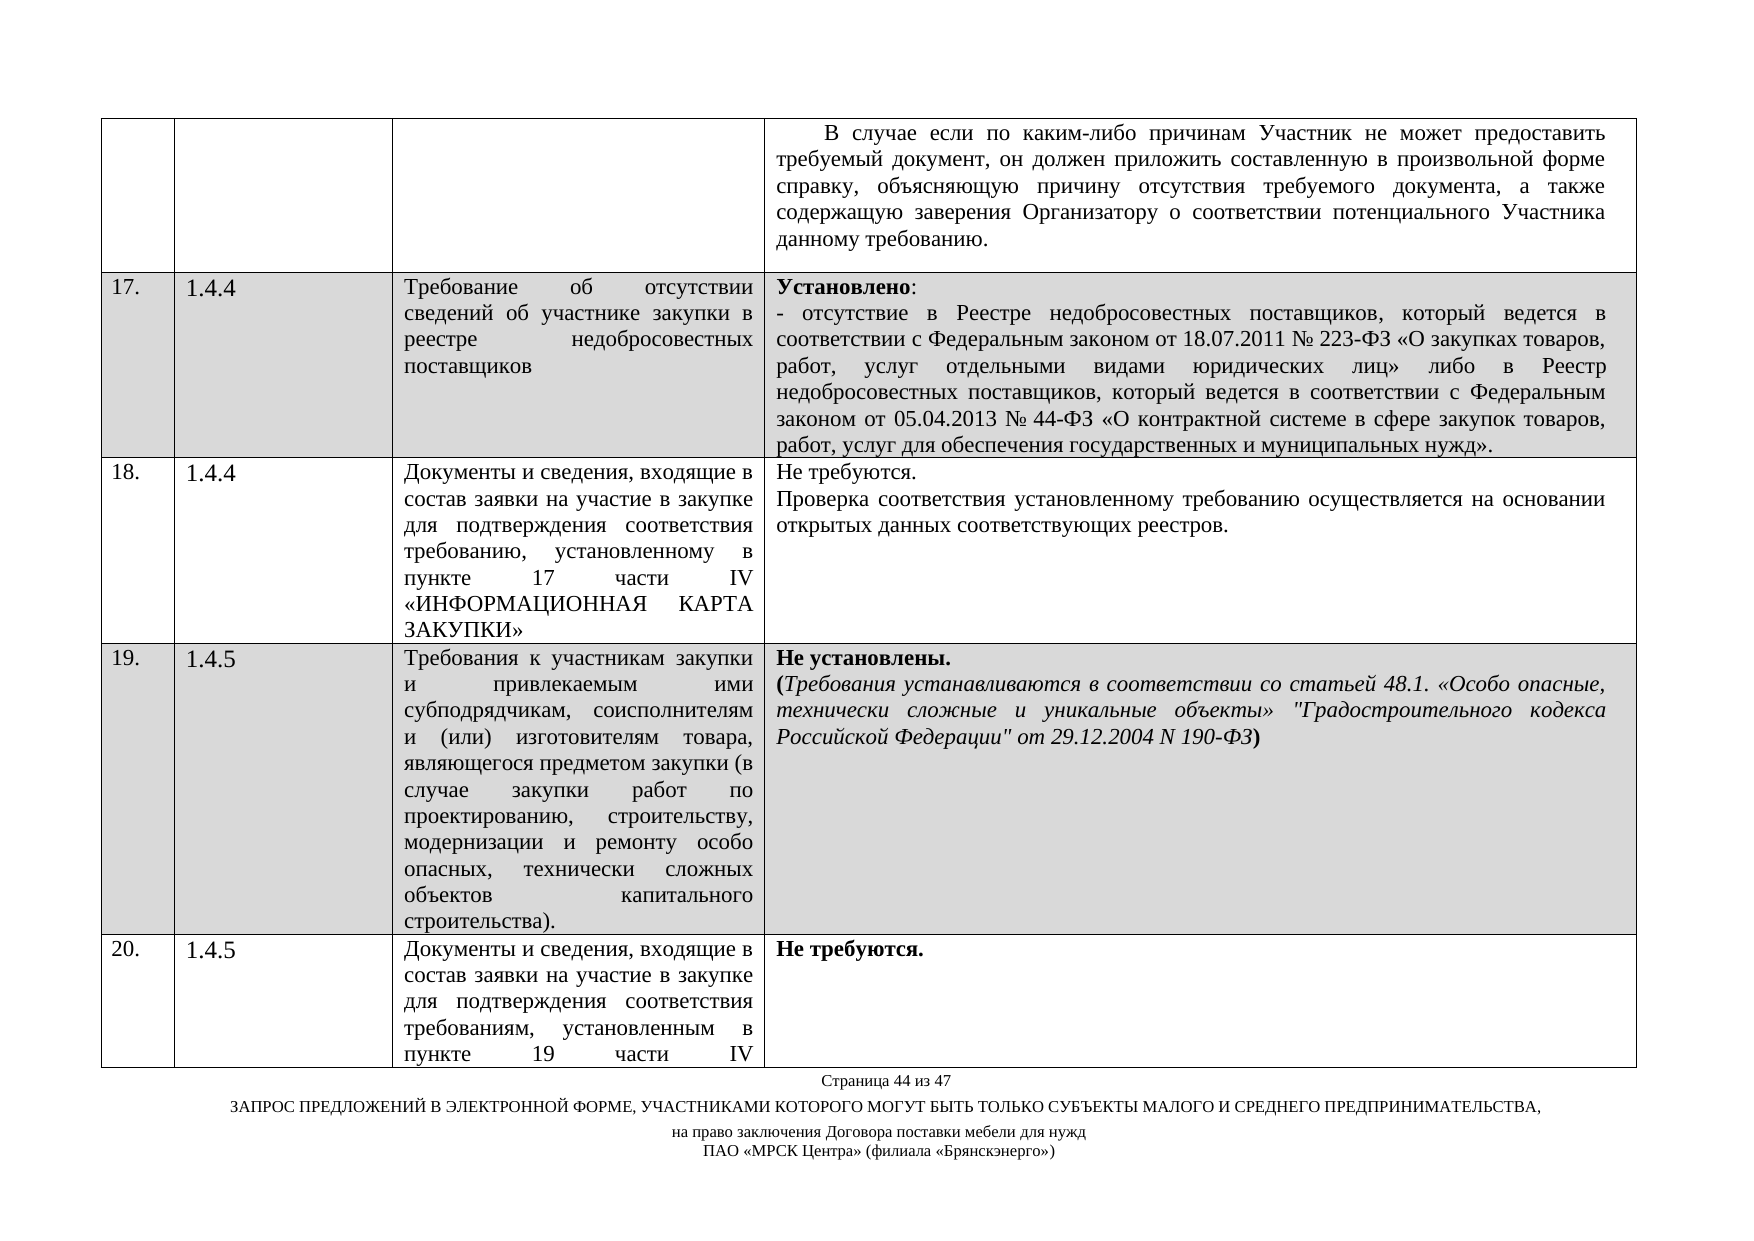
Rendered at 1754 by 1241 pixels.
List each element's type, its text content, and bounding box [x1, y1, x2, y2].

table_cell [175, 119, 392, 272]
table_cell 1.4.4 [175, 273, 392, 457]
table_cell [393, 119, 764, 272]
table_cell Требования к участникам закупки и привлекаемым ими субподрядчикам, соисполнителям и (или) изготовителям товара, являющегося предметом закупки (в случае закупки работ по проектированию, строительству, модернизации и ремонту особо опасных, технически сложных объектов капитального строительства). [393, 644, 764, 934]
table_cell [102, 458, 174, 643]
table_cell Документы и сведения, входящие в состав заявки на участие в закупке для подтверждения соответствия требованию, установленному в пункте 17 части IV «ИНФОРМАЦИОННАЯ КАРТА ЗАКУПКИ» [393, 458, 764, 643]
table_cell Не требуются. [765, 935, 1636, 1067]
table_cell 1.4.5 [175, 935, 392, 1067]
table_cell 1.4.5 [175, 644, 392, 934]
table_cell Требование об отсутствии сведений об участнике закупки в реестре недобросовестных поставщиков [393, 273, 764, 457]
table_cell [102, 644, 174, 934]
table_cell [102, 273, 174, 457]
table_cell Не требуются. Проверка соответствия установленному требованию осуществляется на основании открытых данных соответствующих реестров. [765, 458, 1636, 643]
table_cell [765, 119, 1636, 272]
table_cell [102, 935, 174, 1067]
table_cell Установлено: - отсутствие в Реестре недобросовестных поставщиков, который ведется в соответствии с Федеральным законом от 18.07.2011 № 223-ФЗ «О закупках товаров, работ, услуг отдельными видами юридических лиц» либо в Реестр недобросовестных поставщиков, который ведется в соответствии с Федеральным законом от 05.04.2013 № 44-ФЗ «О контрактной системе в сфере закупок товаров, работ, услуг для обеспечения государственных и муниципальных нужд». [765, 273, 1636, 457]
table_cell 1.4.4 [175, 458, 392, 643]
table_cell [102, 119, 174, 272]
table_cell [393, 935, 764, 1067]
table_cell Не установлены. (Требования устанавливаются в соответствии со статьей 48.1. «Особо опасные, технически сложные и уникальные объекты» "Градостроительного кодекса Российской Федерации" от 29.12.2004 N 190-ФЗ) [765, 644, 1636, 934]
